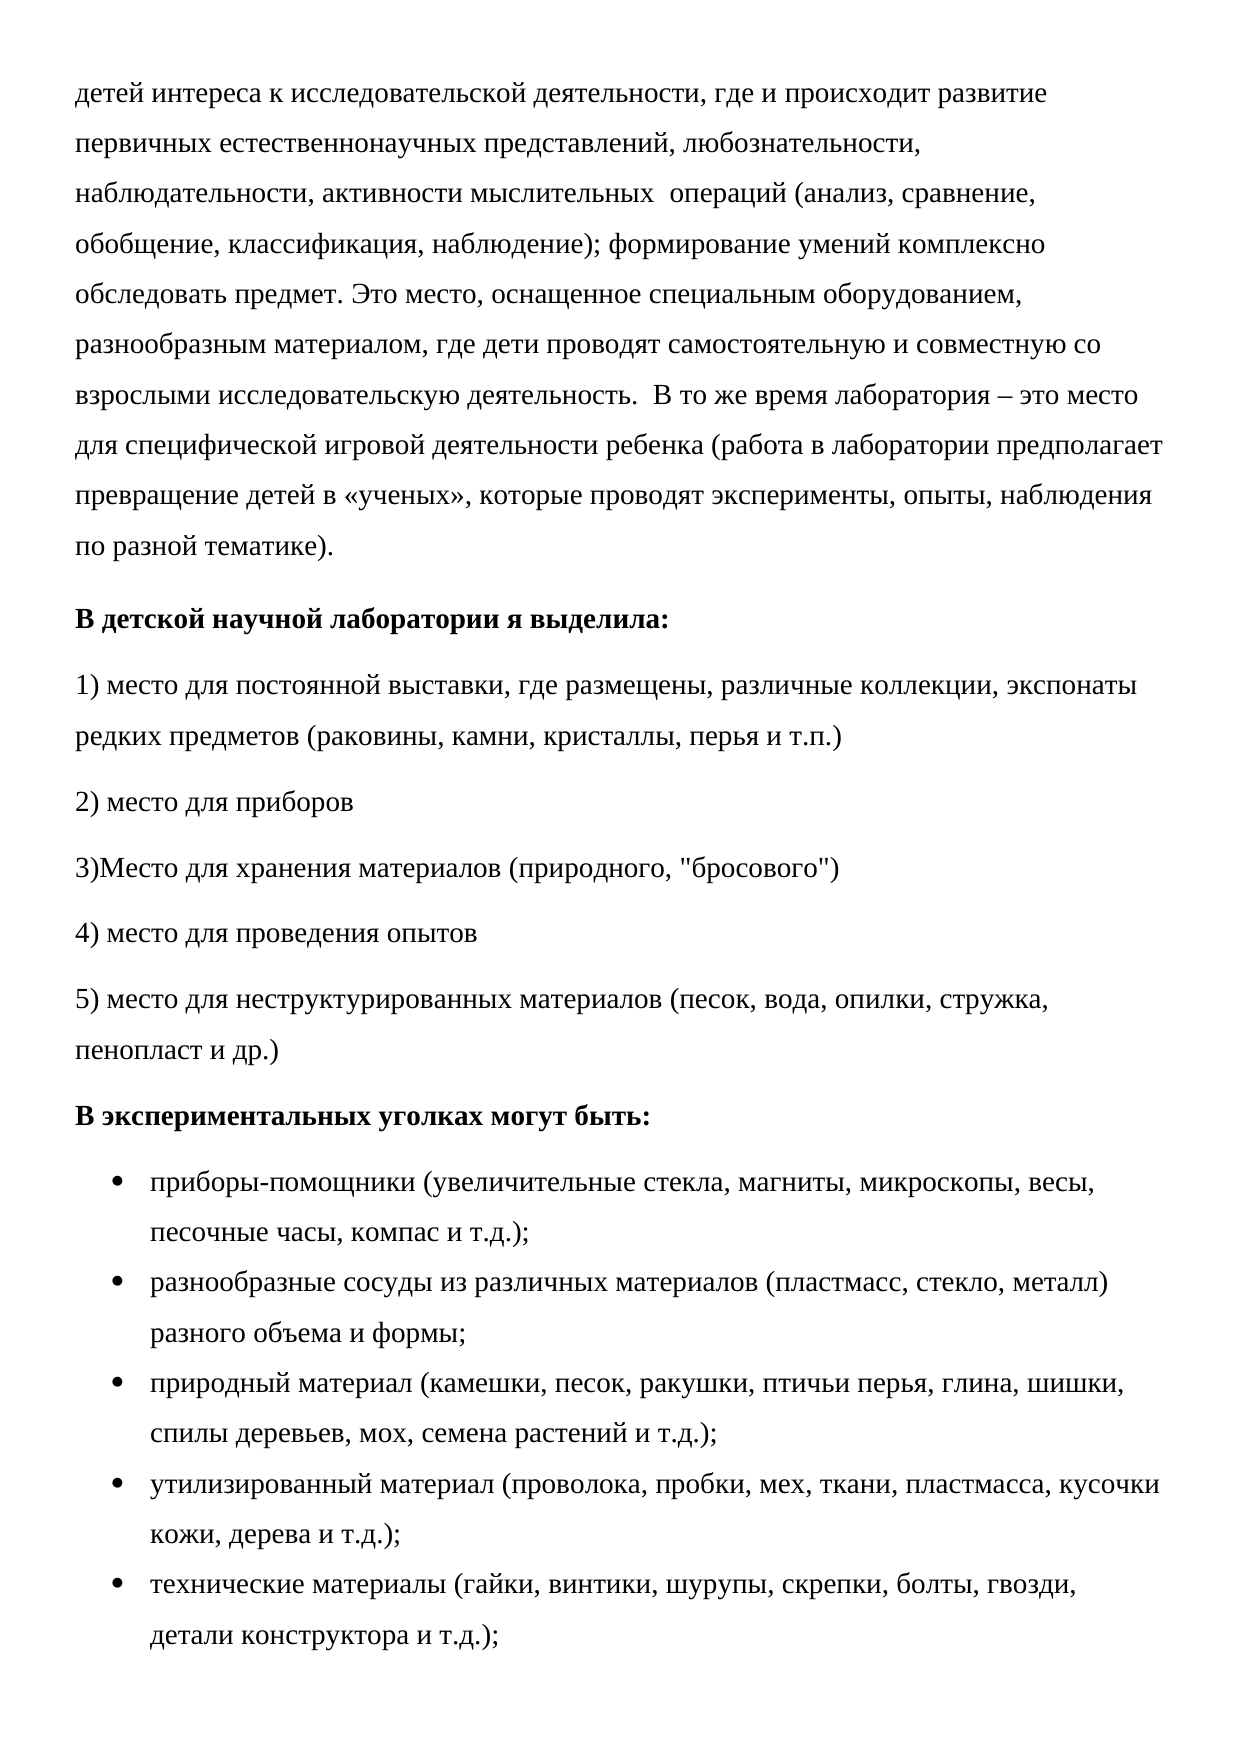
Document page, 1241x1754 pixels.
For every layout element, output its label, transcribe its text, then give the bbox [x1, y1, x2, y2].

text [75, 75, 1165, 561]
list разнообразные сосуды из различных материалов (пластмасс, стекло, металл) разного объема и формы; [112, 1264, 1165, 1348]
list приборы-помощники (увеличительные стекла, магниты, микроскопы, весы, песочные часы, компас и т.д.); [112, 1164, 1165, 1248]
text В детской научной лаборатории я выделила: [75, 602, 1165, 635]
text В экспериментальных уголках могут быть: [75, 1098, 1165, 1131]
text 1) место для постоянной выставки, где размещены, различные коллекции, экспонаты редких предметов (раковины, камни, кристаллы, перья и т.п.) [75, 667, 1165, 751]
text 2) место для приборов [75, 784, 1165, 817]
text 5) место для неструктурированных материалов (песок, вода, опилки, стружка, пенопласт и др.) [75, 982, 1165, 1065]
text 3)Место для хранения материалов (природного, "бросового") [75, 850, 1165, 883]
list технические материалы (гайки, винтики, шурупы, скрепки, болты, гвозди, детали конструктора и т.д.); [112, 1567, 1165, 1651]
list утилизированный материал (проволока, пробки, мех, ткани, пластмасса, кусочки кожи, дерева и т.д.); [112, 1466, 1165, 1550]
text 4) место для проведения опытов [75, 916, 1165, 949]
list природный материал (камешки, песок, ракушки, птичьи перья, глина, шишки, спилы деревьев, мох, семена растений и т.д.); [112, 1365, 1165, 1449]
